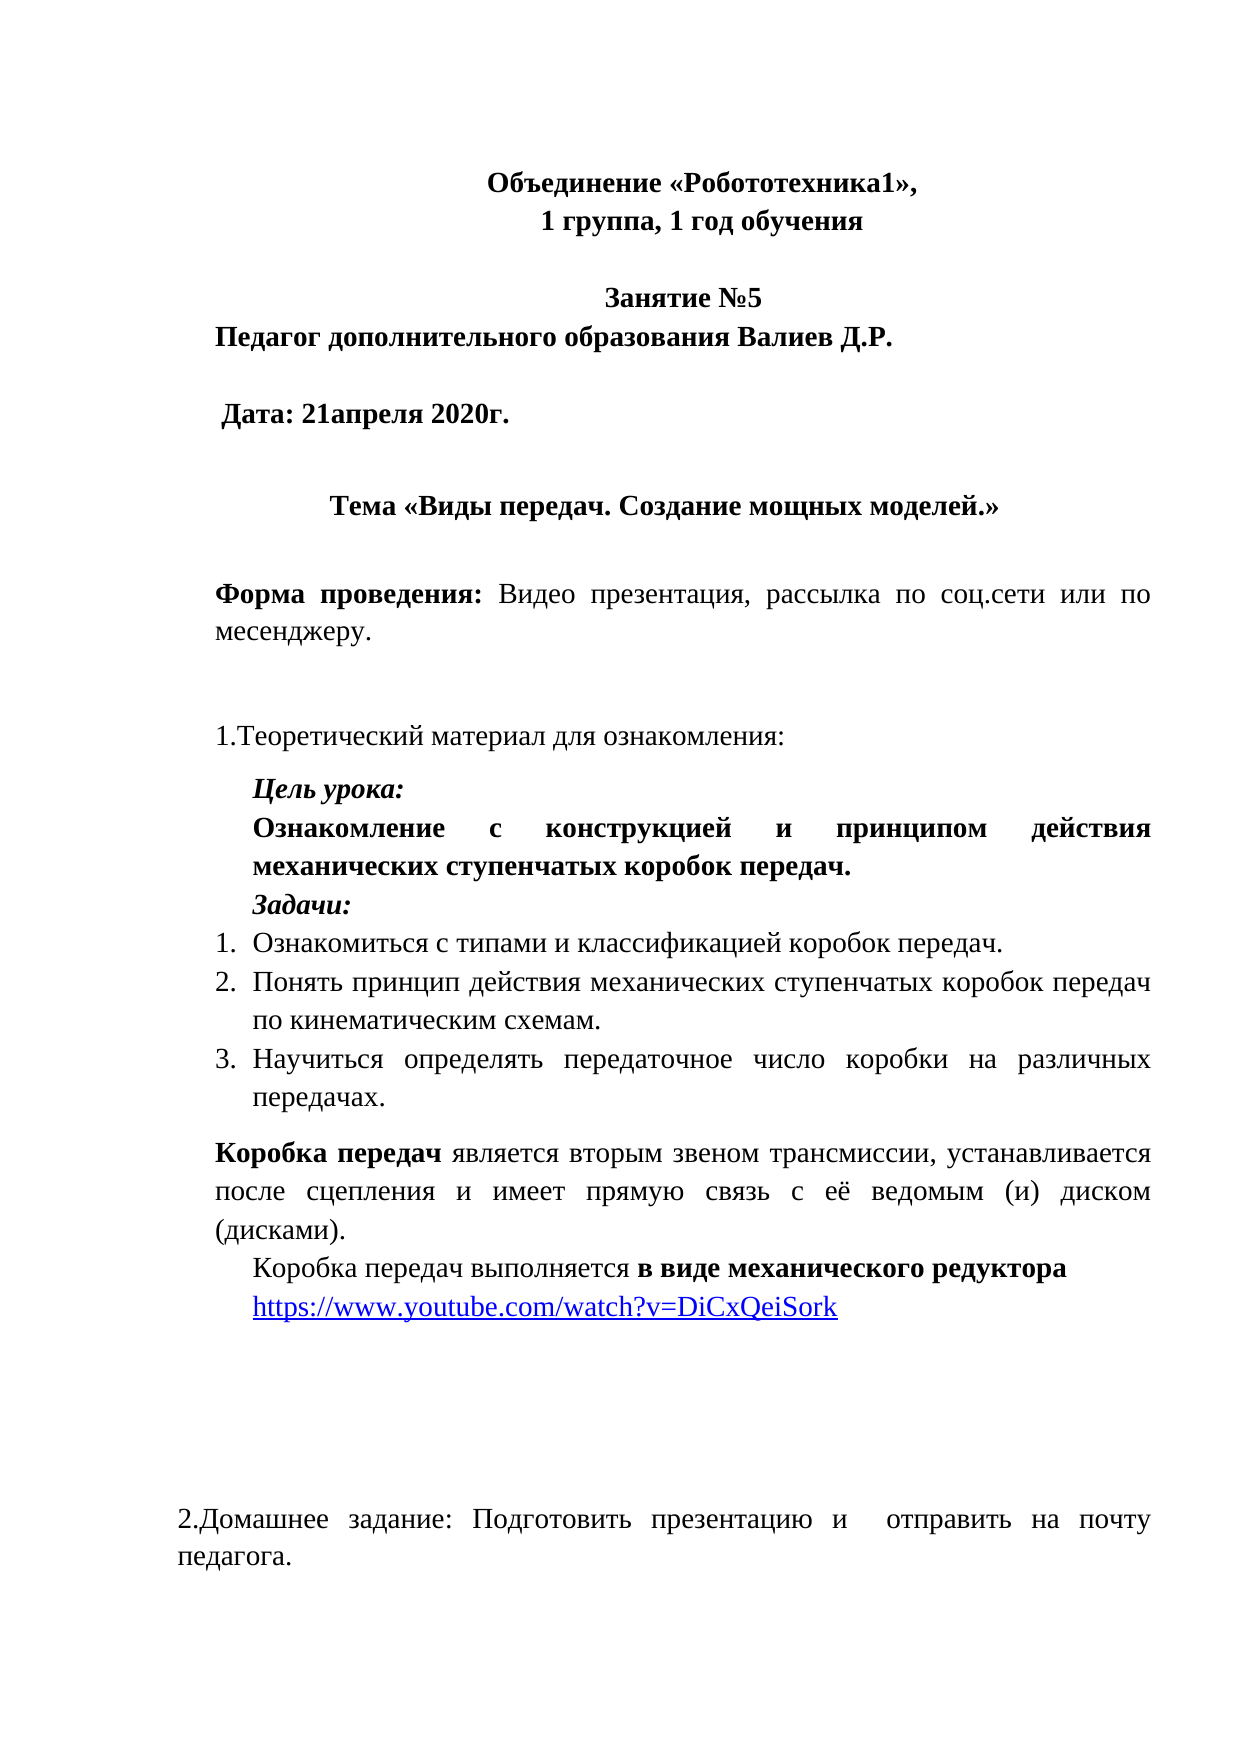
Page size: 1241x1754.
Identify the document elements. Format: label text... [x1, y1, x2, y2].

list 1 группа, 1 год обучения [252, 203, 1152, 237]
text Форма проведения: Видео презентация, рассылка по соц.сети или по месенджеру. [215, 577, 1152, 646]
list Коробка передач выполняется в виде механического редуктора [252, 1250, 1152, 1284]
text Занятие №5 [215, 281, 1152, 314]
list Понять принцип действия механических ступенчатых коробок передач по кинематическим схемам. [215, 964, 1152, 1036]
text Коробка передач является вторым звеном трансмиссии, устанавливается после сцепления и имеет прямую связь с её ведомым (и) диском (дисками). [215, 1135, 1152, 1245]
list Ознакомиться с типами и классификацией коробок передач. [215, 925, 1152, 959]
text Тема «Виды передач. Создание мощных моделей.» [177, 488, 1152, 521]
text Дата: 21апреля 2020г. [177, 396, 1152, 430]
list Цель урока: [252, 771, 1152, 805]
list Объединение «Робототехника1», [252, 165, 1152, 198]
list Ознакомление с конструкцией и принципом действия механических ступенчатых коробок передач. [252, 810, 1152, 882]
text 1.Теоретический материал для ознакомления: [215, 718, 1152, 752]
list Задачи: [252, 887, 1152, 920]
list Научиться определять передаточное число коробки на различных передачах. [215, 1041, 1152, 1113]
text Педагог дополнительного образования Валиев Д.Р. [215, 319, 1152, 353]
list https://www.youtube.com/watch?v=DiCxQeiSork [252, 1289, 1152, 1322]
text 2.Домашнее задание: Подготовить презентацию и отправить на почту педагога. [177, 1502, 1152, 1571]
